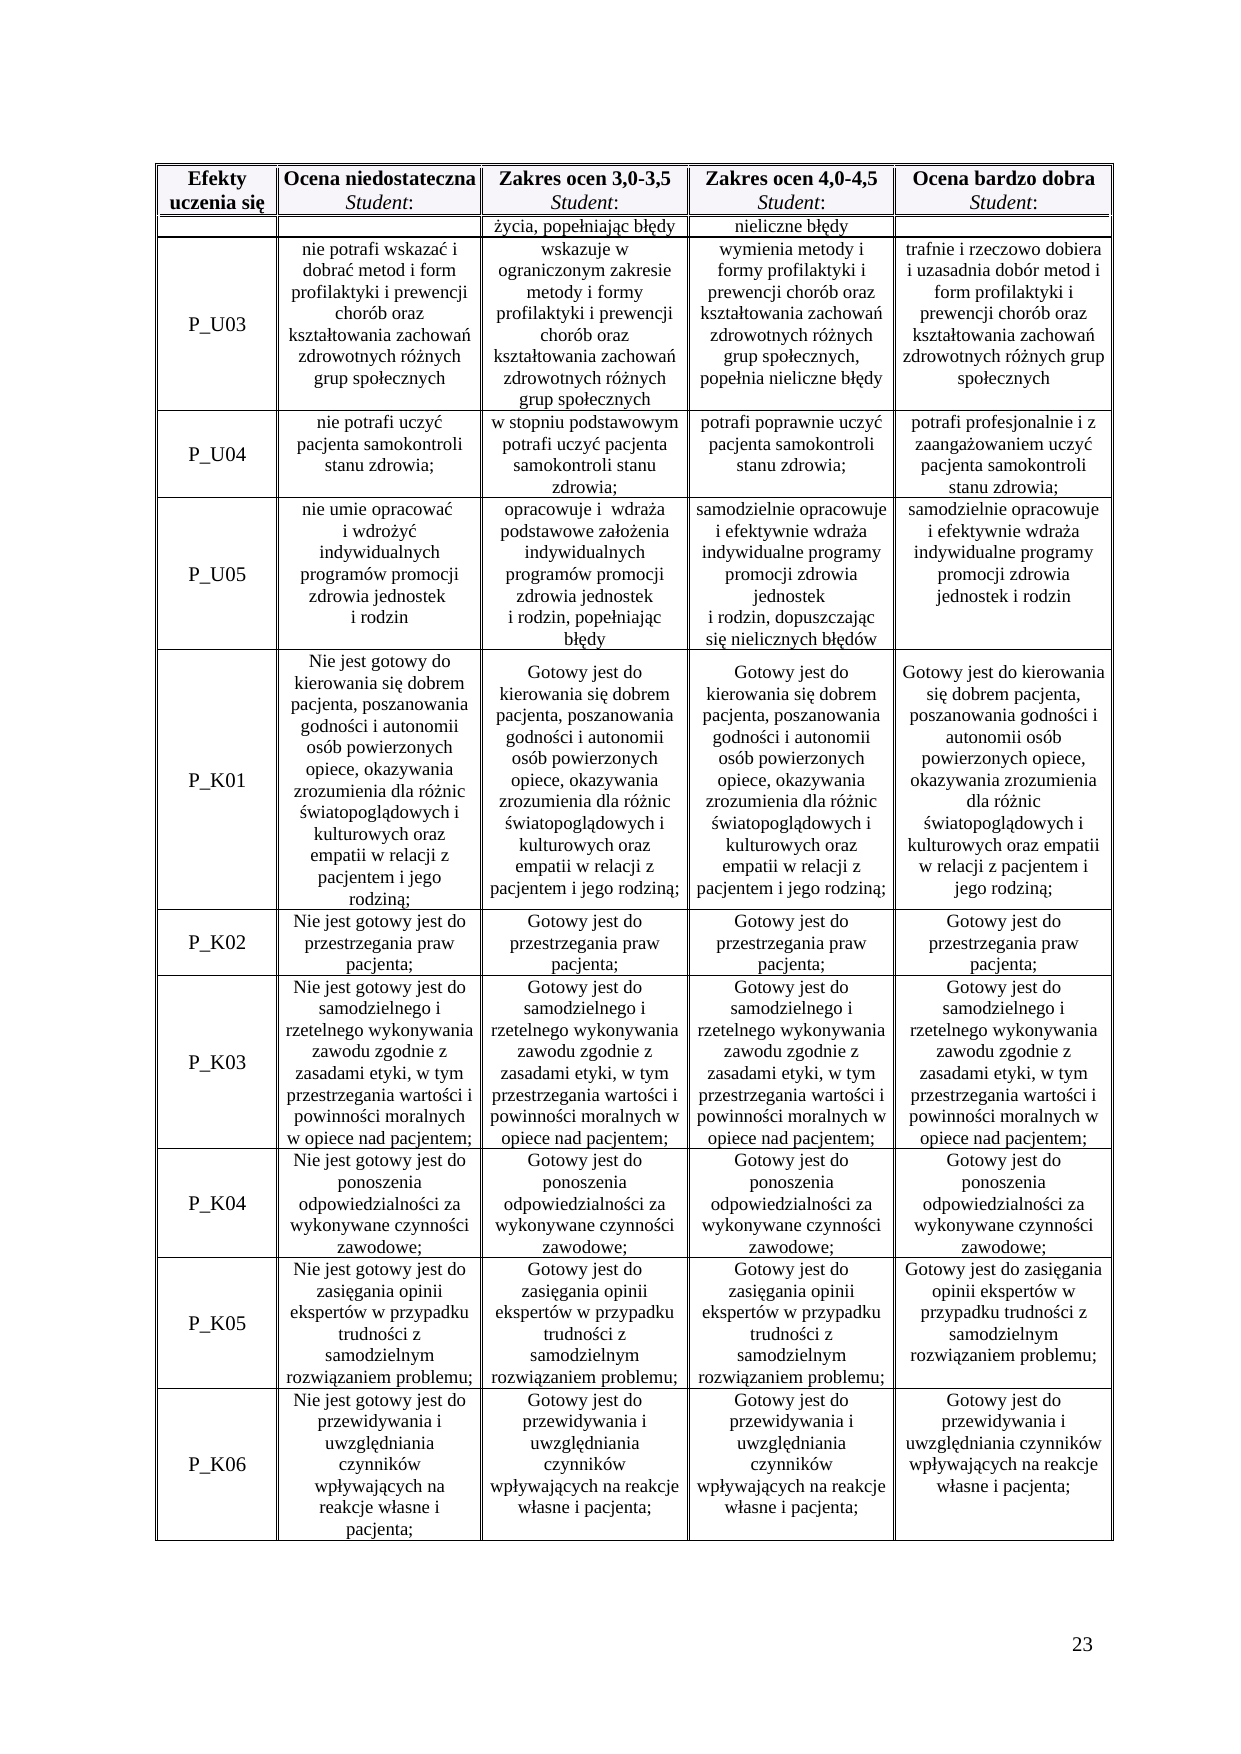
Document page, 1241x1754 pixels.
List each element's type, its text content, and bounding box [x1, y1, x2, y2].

table_cell Nie jest gotowy jest do zasięgania opinii ekspertów w przypadku trudności z samodzielnym rozwiązaniem problemu; [279, 1258, 480, 1387]
table_cell Gotowy jest do samodzielnego i rzetelnego wykonywania zawodu zgodnie z zasadami etyki, w tym przestrzegania wartości i powinności moralnych w opiece nad pacjentem; [483, 976, 687, 1148]
table_cell potrafi profesjonalnie i z zaangażowaniem uczyć pacjenta samokontroli stanu zdrowia; [896, 411, 1111, 497]
table_cell Nie jest gotowy do kierowania się dobrem pacjenta, poszanowania godności i autonomii osób powierzonych opiece, okazywania zrozumienia dla różnic światopoglądowych i kulturowych oraz empatii w relacji z pacjentem i jego rodziną; [279, 650, 480, 909]
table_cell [483, 217, 687, 236]
table_header Zakres ocen 4,0-4,5 Student: [688, 164, 895, 214]
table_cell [896, 214, 1111, 236]
table_cell opracowuje i wdraża podstawowe założenia indywidualnych programów promocji zdrowia jednostek i rodzin, popełniając błędy [483, 498, 687, 649]
table_cell Gotowy jest do przestrzegania praw pacjenta; [896, 910, 1111, 975]
table_cell Gotowy jest do zasięgania opinii ekspertów w przypadku trudności z samodzielnym rozwiązaniem problemu; [690, 1258, 893, 1387]
table_cell P_U05 [158, 498, 276, 649]
table_cell Nie jest gotowy jest do samodzielnego i rzetelnego wykonywania zawodu zgodnie z zasadami etyki, w tym przestrzegania wartości i powinności moralnych w opiece nad pacjentem; [279, 976, 480, 1148]
table_cell Gotowy jest do przewidywania i uwzględniania czynników wpływających na reakcje własne i pacjenta; [690, 1389, 893, 1539]
table_cell Gotowy jest do kierowania się dobrem pacjenta, poszanowania godności i autonomii osób powierzonych opiece, okazywania zrozumienia dla różnic światopoglądowych i kulturowych oraz empatii w relacji z pacjentem i jego rodziną; [483, 650, 687, 909]
table_cell Gotowy jest do samodzielnego i rzetelnego wykonywania zawodu zgodnie z zasadami etyki, w tym przestrzegania wartości i powinności moralnych w opiece nad pacjentem; [896, 976, 1111, 1148]
table_cell P_K05 [158, 1258, 276, 1387]
table_cell samodzielnie opracowuje i efektywnie wdraża indywidualne programy promocji zdrowia jednostek i rodzin, dopuszczając się nielicznych błędów [690, 498, 893, 649]
table_cell Gotowy jest do kierowania się dobrem pacjenta, poszanowania godności i autonomii osób powierzonych opiece, okazywania zrozumienia dla różnic światopoglądowych i kulturowych oraz empatii w relacji z pacjentem i jego rodziną; [896, 650, 1111, 909]
table_cell P_K01 [158, 650, 276, 909]
table_cell Gotowy jest do zasięgania opinii ekspertów w przypadku trudności z samodzielnym rozwiązaniem problemu; [896, 1258, 1111, 1387]
table_cell trafnie i rzeczowo dobiera i uzasadnia dobór metod i form profilaktyki i prewencji chorób oraz kształtowania zachowań zdrowotnych różnych grup społecznych [896, 238, 1111, 410]
table_cell Gotowy jest do kierowania się dobrem pacjenta, poszanowania godności i autonomii osób powierzonych opiece, okazywania zrozumienia dla różnic światopoglądowych i kulturowych oraz empatii w relacji z pacjentem i jego rodziną; [690, 650, 893, 909]
table_cell Nie jest gotowy jest do przewidywania i uwzględniania czynników wpływających na reakcje własne i pacjenta; [279, 1389, 480, 1539]
table_cell nie potrafi wskazać i dobrać metod i form profilaktyki i prewencji chorób oraz kształtowania zachowań zdrowotnych różnych grup społecznych [279, 238, 480, 410]
table_cell P_U04 [158, 411, 276, 497]
table_cell samodzielnie opracowuje i efektywnie wdraża indywidualne programy promocji zdrowia jednostek i rodzin [896, 498, 1111, 649]
table_cell potrafi poprawnie uczyć pacjenta samokontroli stanu zdrowia; [690, 411, 893, 497]
table_header Efekty uczenia się [158, 164, 278, 214]
table_cell P_K02 [158, 910, 276, 975]
table_cell Gotowy jest do zasięgania opinii ekspertów w przypadku trudności z samodzielnym rozwiązaniem problemu; [483, 1258, 687, 1387]
table_header Zakres ocen 3,0-3,5 Student: [481, 166, 688, 214]
table_cell Gotowy jest do przewidywania i uwzględniania czynników wpływających na reakcje własne i pacjenta; [896, 1389, 1111, 1539]
table_cell nie potrafi uczyć pacjenta samokontroli stanu zdrowia; [279, 411, 480, 497]
table_cell Gotowy jest do przestrzegania praw pacjenta; [483, 910, 687, 975]
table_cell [279, 217, 480, 236]
table_cell P_K03 [158, 976, 276, 1148]
table_cell Gotowy jest do przestrzegania praw pacjenta; [690, 910, 893, 975]
table_cell nie umie opracować i wdrożyć indywidualnych programów promocji zdrowia jednostek i rodzin [279, 498, 480, 649]
table_cell Nie jest gotowy jest do przestrzegania praw pacjenta; [279, 910, 480, 975]
table_header Ocena bardzo dobra Student: [895, 166, 1111, 214]
table_cell Gotowy jest do ponoszenia odpowiedzialności za wykonywane czynności zawodowe; [896, 1149, 1111, 1257]
table_cell Gotowy jest do przewidywania i uwzględniania czynników wpływających na reakcje własne i pacjenta; [483, 1389, 687, 1539]
table_cell P_K06 [158, 1389, 276, 1539]
table_header Ocena niedostateczna Student: [278, 166, 481, 214]
table_cell w stopniu podstawowym potrafi uczyć pacjenta samokontroli stanu zdrowia; [483, 411, 687, 497]
table_cell Gotowy jest do samodzielnego i rzetelnego wykonywania zawodu zgodnie z zasadami etyki, w tym przestrzegania wartości i powinności moralnych w opiece nad pacjentem; [690, 976, 893, 1148]
table_cell P_K04 [158, 1149, 276, 1257]
table_cell Nie jest gotowy jest do ponoszenia odpowiedzialności za wykonywane czynności zawodowe; [279, 1149, 480, 1257]
table_cell wymienia metody i formy profilaktyki i prewencji chorób oraz kształtowania zachowań zdrowotnych różnych grup społecznych, popełnia nieliczne błędy [690, 238, 893, 410]
table_cell wskazuje w ograniczonym zakresie metody i formy profilaktyki i prewencji chorób oraz kształtowania zachowań zdrowotnych różnych grup społecznych [483, 238, 687, 410]
table_cell P_U03 [158, 238, 276, 410]
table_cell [690, 217, 893, 236]
table_cell Gotowy jest do ponoszenia odpowiedzialności za wykonywane czynności zawodowe; [690, 1149, 893, 1257]
table_cell Gotowy jest do ponoszenia odpowiedzialności za wykonywane czynności zawodowe; [483, 1149, 687, 1257]
table_cell P_U02 [158, 214, 276, 236]
